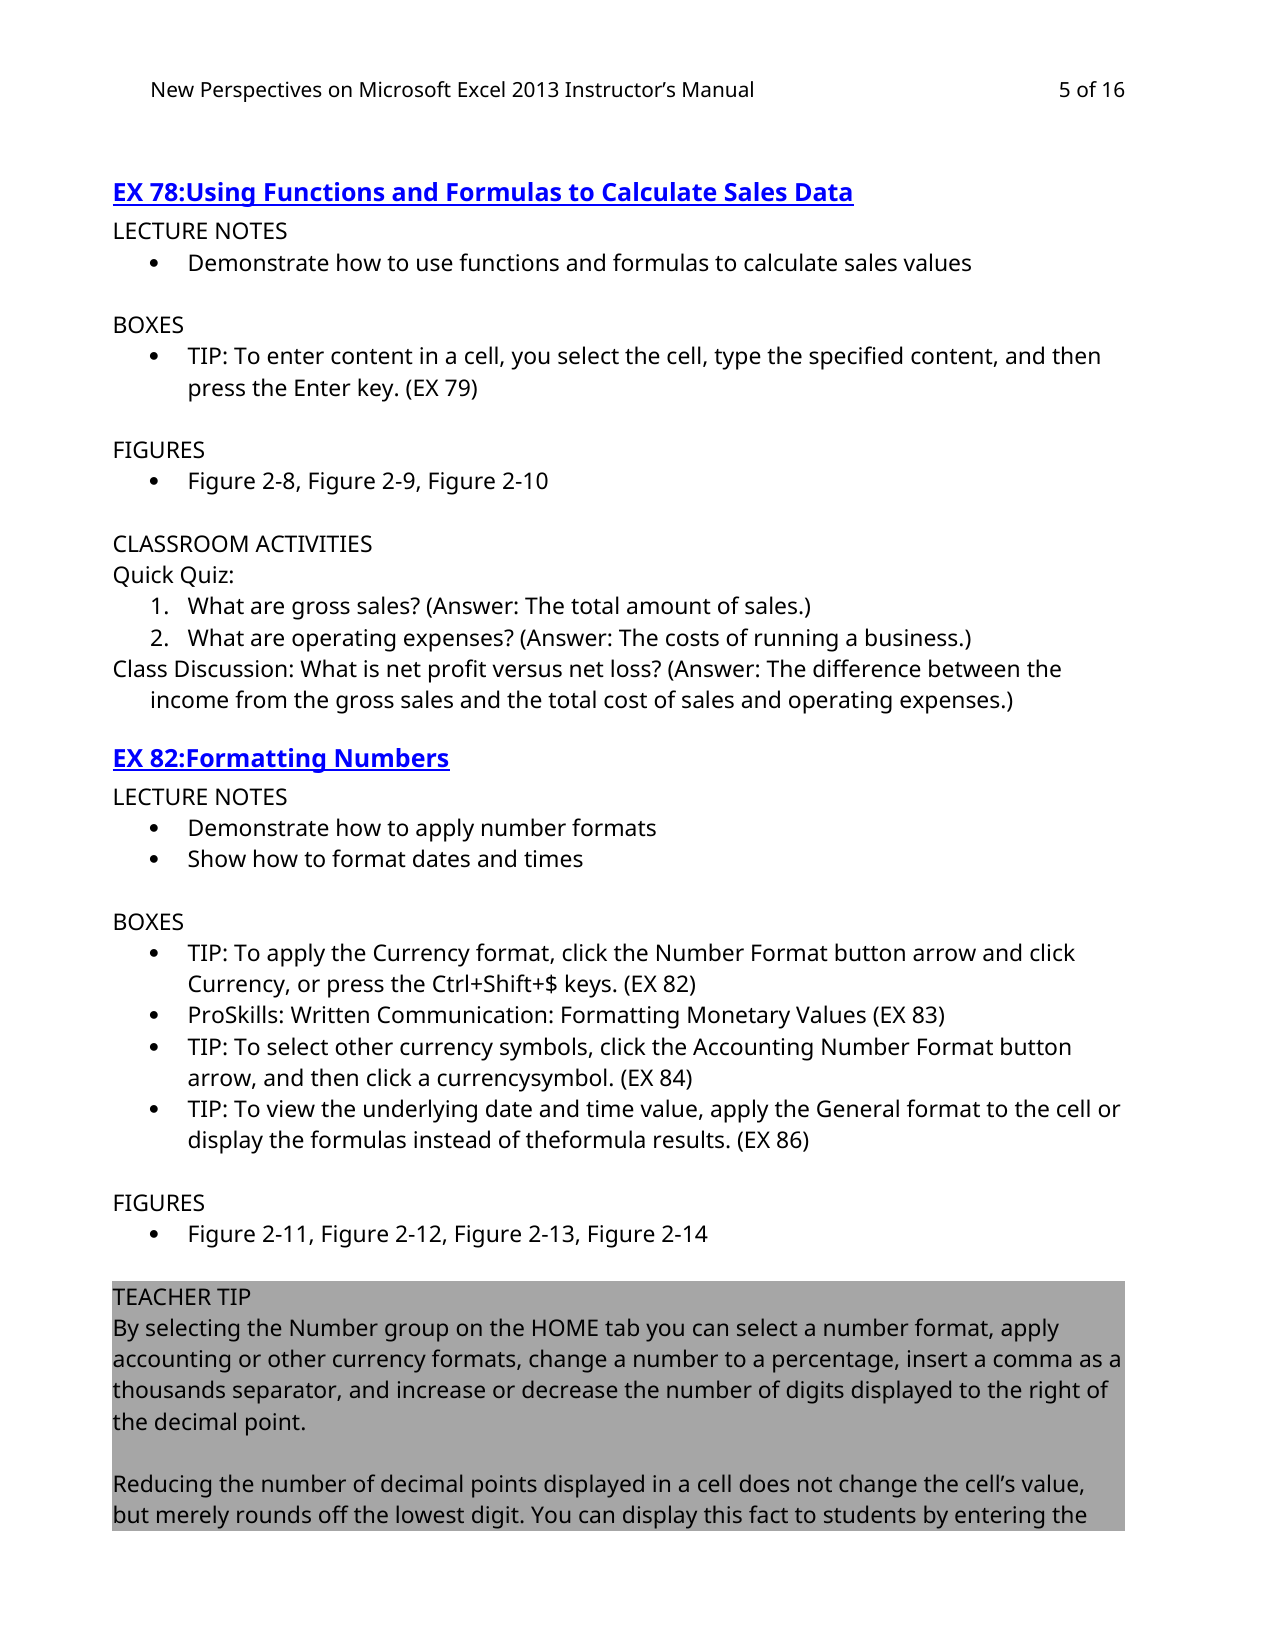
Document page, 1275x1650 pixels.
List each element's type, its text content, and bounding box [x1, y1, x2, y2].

text LECTURE NOTES [112, 781, 1125, 812]
list What are gross sales? (Answer: The total amount of sales.) [150, 590, 1125, 622]
text CLASSROOM ACTIVITIES [112, 528, 1125, 559]
list Figure 2-11, Figure 2-12, Figure 2-13, Figure 2-14 [150, 1218, 1125, 1249]
text Quick Quiz: [112, 559, 1125, 590]
list TIP: To select other currency symbols, click the Accounting Number Format button arrow, and then click a currencysymbol. (EX 84) [150, 1031, 1125, 1093]
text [112, 1468, 1125, 1531]
subtitle EX 78:Using Functions and Formulas to Calculate Sales Data [112, 175, 1125, 209]
list TIP: To apply the Currency format, click the Number Format button arrow and click Currency, or press the Ctrl+Shift+$ keys. (EX 82) [150, 937, 1125, 999]
text BOXES [112, 906, 1125, 937]
text TEACHER TIP [112, 1281, 1125, 1312]
text Class Discussion: What is net profit versus net loss? (Answer: The difference between the income from the gross sales and the total cost of sales and operating expenses.) [112, 653, 1125, 715]
list Demonstrate how to apply number formats [150, 812, 1125, 843]
list Demonstrate how to use functions and formulas to calculate sales values [150, 247, 1125, 278]
text FIGURES [112, 434, 1125, 465]
list What are operating expenses? (Answer: The costs of running a business.) [150, 622, 1125, 653]
list TIP: To view the underlying date and time value, apply the General format to the cell or display the formulas instead of theformula results. (EX 86) [150, 1093, 1125, 1156]
text BOXES [112, 309, 1125, 340]
list Show how to format dates and times [150, 843, 1125, 874]
list TIP: To enter content in a cell, you select the cell, type the specified content, and then press the Enter key. (EX 79) [150, 340, 1125, 403]
text LECTURE NOTES [112, 215, 1125, 247]
text FIGURES [112, 1187, 1125, 1218]
subtitle EX 82:Formatting Numbers [112, 740, 1125, 774]
list Figure 2-8, Figure 2-9, Figure 2-10 [150, 465, 1125, 497]
text By selecting the Number group on the HOME tab you can select a number format, apply accounting or other currency formats, change a number to a percentage, insert a comma as a thousands separator, and increase or decrease the number of digits displayed to the right of the decimal point. [112, 1312, 1125, 1437]
list ProSkills: Written Communication: Formatting Monetary Values (EX 83) [150, 999, 1125, 1031]
